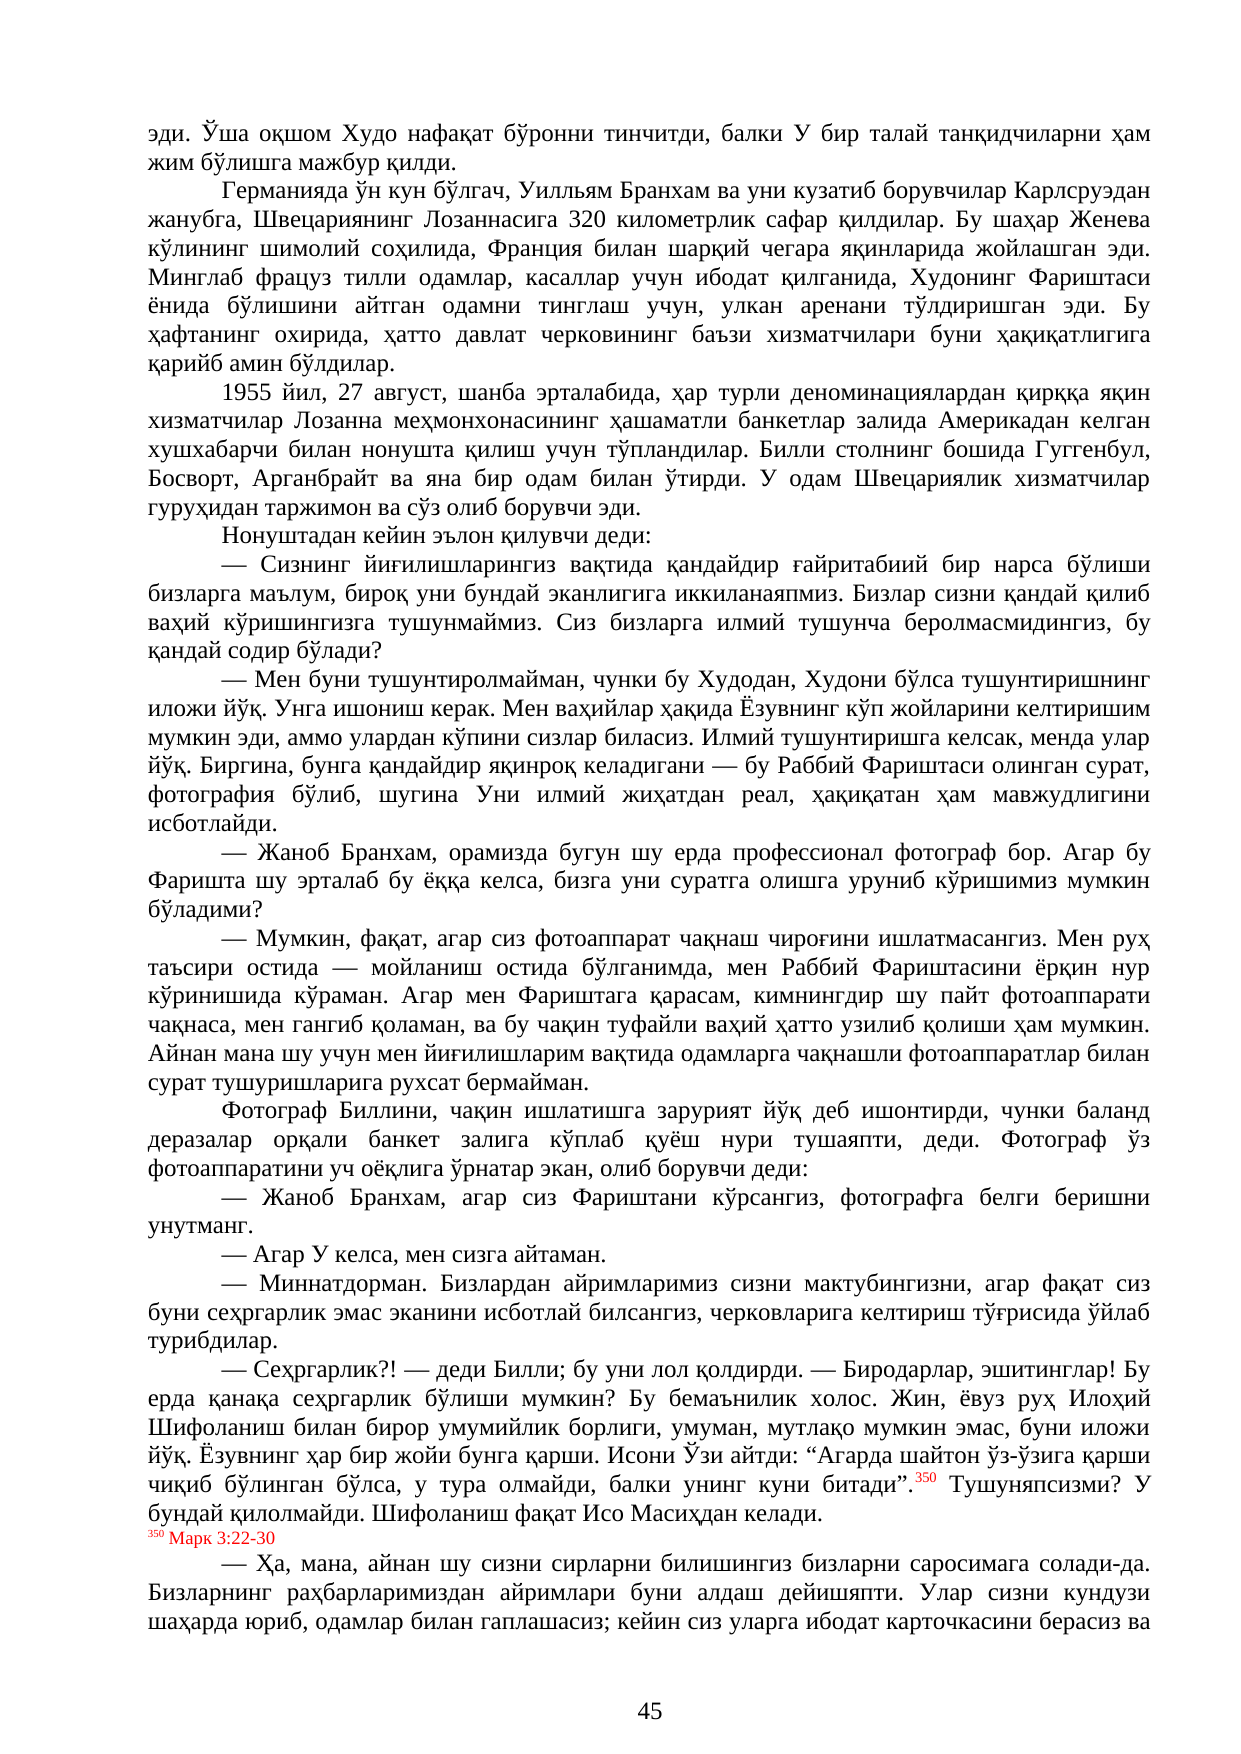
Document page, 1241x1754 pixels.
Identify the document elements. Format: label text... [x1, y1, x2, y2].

text 350 Марк 3:22-30 [148, 1527, 1152, 1548]
text ― Сеҳргарлик?! ― деди Билли; бу уни лол қолдирди. ― Биродарлар, эшитинглар! Бу ерда қанақа сеҳргарлик бўлиши мумкин? Бу бемаънилик холос. Жин, ёвуз руҳ Илоҳий Шифоланиш билан бирор умумийлик борлиги, умуман, мутлақо мумкин эмас, буни иложи йўқ. Ёзувнинг ҳар бир жойи бунга қарши. Исони Ўзи айтди: “Агарда шайтон ўз-ўзига қарши чиқиб бўлинган бўлса, у тура олмайди, балки унинг куни битади”.350 Тушуняпсизми? У бундай қилолмайди. Шифоланиш фақат Исо Масиҳдан келади. [148, 1354, 1152, 1527]
text ― Жаноб Бранхам, орамизда бугун шу ерда профессионал фотограф бор. Агар бу Фаришта шу эрталаб бу ёққа келса, бизга уни суратга олишга уруниб кўришимиз мумкин бўладими? [148, 837, 1152, 923]
text 1955 йил, 27 август, шанба эрталабида, ҳар турли деноминациялардан қирққа яқин хизматчилар Лозанна меҳмонхонасининг ҳашаматли банкетлар залида Америкадан келган хушхабарчи билан нонушта қилиш учун тўпландилар. Билли столнинг бошида Гуггенбул, Босворт, Арганбрайт ва яна бир одам билан ўтирди. У одам Швецариялик хизматчилар гуруҳидан таржимон ва сўз олиб борувчи эди. [148, 377, 1152, 521]
text ― Жаноб Бранхам, агар сиз Фариштани кўрсангиз, фотографга белги беришни унутманг. [148, 1182, 1152, 1239]
text ― Мумкин, фақат, агар сиз фотоаппарат чақнаш чироғини ишлатмасангиз. Мен руҳ таъсири остида ― мойланиш остида бўлганимда, мен Раббий Фариштасини ёрқин нур кўринишида кўраман. Агар мен Фариштага қарасам, кимнингдир шу пайт фотоаппарати чақнаса, мен гангиб қоламан, ва бу чақин туфайли ваҳий ҳатто узилиб қолиши ҳам мумкин. Айнан мана шу учун мен йиғилишларим вақтида одамларга чақнашли фотоаппаратлар билан сурат тушуришларига рухсат бермайман. [148, 923, 1152, 1096]
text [148, 1548, 1152, 1635]
text Германияда ўн кун бўлгач, Уилльям Бранхам ва уни кузатиб борувчилар Карлсруэдан жанубга, Швецариянинг Лозаннасига 320 километрлик сафар қилдилар. Бу шаҳар Женева кўлининг шимолий соҳилида, Франция билан шарқий чегара яқинларида жойлашган эди. Минглаб фрацуз тилли одамлар, касаллар учун ибодат қилганида, Худонинг Фариштаси ёнида бўлишини айтган одамни тинглаш учун, улкан аренани тўлдиришган эди. Бу ҳафтанинг охирида, ҳатто давлат черковининг баъзи хизматчилари буни ҳақиқатлигига қарийб амин бўлдилар. [148, 176, 1152, 377]
text ― Мен буни тушунтиролмайман, чунки бу Худодан, Худони бўлса тушунтиришнинг иложи йўқ. Унга ишониш керак. Мен ваҳийлар ҳақида Ёзувнинг кўп жойларини келтиришим мумкин эди, аммо улардан кўпини сизлар биласиз. Илмий тушунтиришга келсак, менда улар йўқ. Биргина, бунга қандайдир яқинроқ келадигани ― бу Раббий Фариштаси олинган сурат, фотография бўлиб, шугина Уни илмий жиҳатдан реал, ҳақиқатан ҳам мавжудлигини исботлайди. [148, 664, 1152, 837]
text Фотограф Биллини, чақин ишлатишга зарурият йўқ деб ишонтирди, чунки баланд деразалар орқали банкет залига кўплаб қуёш нури тушаяпти, деди. Фотограф ўз фотоаппаратини уч оёқлига ўрнатар экан, олиб борувчи деди: [148, 1096, 1152, 1182]
text ― Сизнинг йиғилишларингиз вақтида қандайдир ғайритабиий бир нарса бўлиши бизларга маълум, бироқ уни бундай эканлигига иккиланаяпмиз. Бизлар сизни қандай қилиб ваҳий кўришингизга тушунмаймиз. Сиз бизларга илмий тушунча беролмасмидингиз, бу қандай содир бўлади? [148, 549, 1152, 664]
text Нонуштадан кейин эълон қилувчи деди: [148, 521, 1152, 549]
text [148, 118, 1152, 176]
text ― Агар У келса, мен сизга айтаман. [148, 1239, 1152, 1268]
text ― Миннатдорман. Бизлардан айримларимиз сизни мактубингизни, агар фақат сиз буни сеҳргарлик эмас эканини исботлай билсангиз, черковларига келтириш тўғрисида ўйлаб турибдилар. [148, 1268, 1152, 1354]
